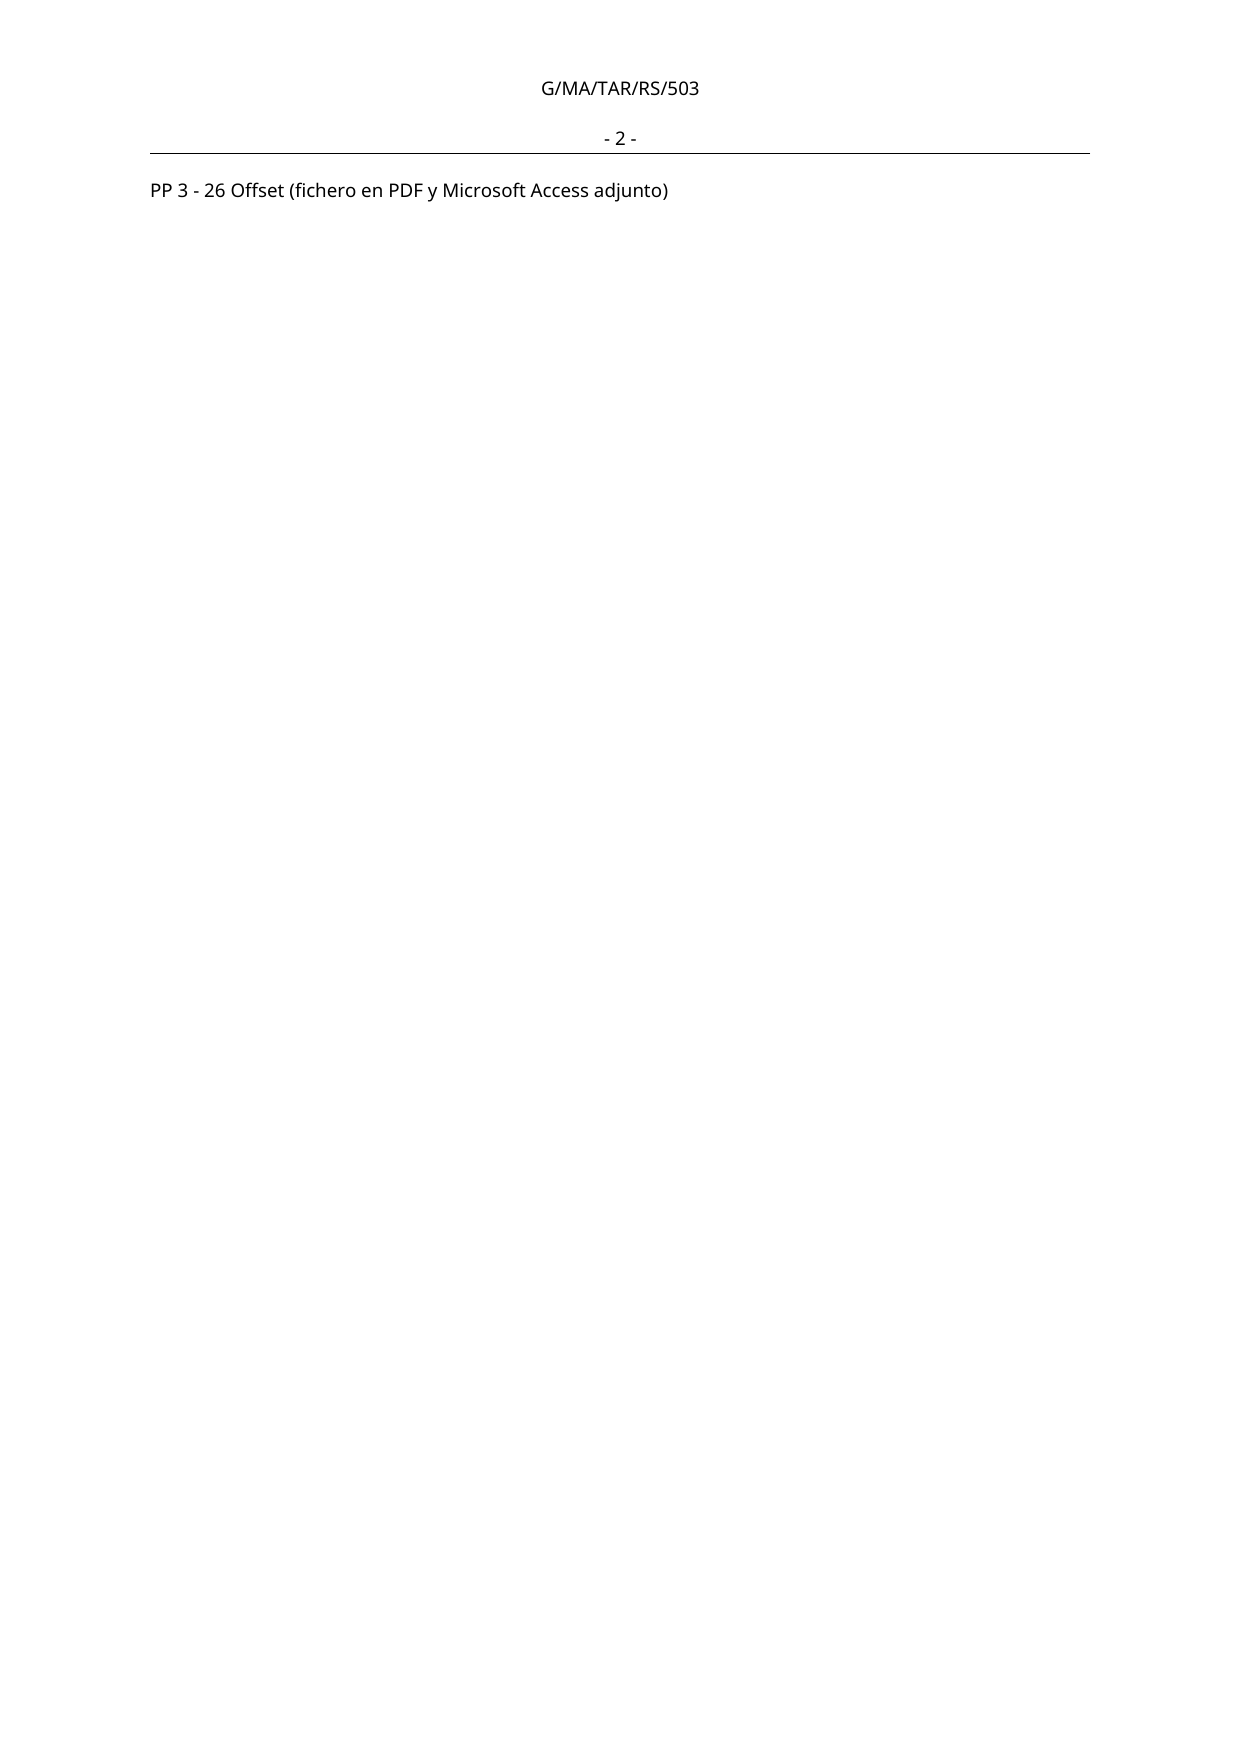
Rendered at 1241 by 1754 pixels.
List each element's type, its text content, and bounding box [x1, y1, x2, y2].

text PP 3 - 26 Offset (fichero en PDF y Microsoft Access adjunto) [150, 177, 1090, 203]
